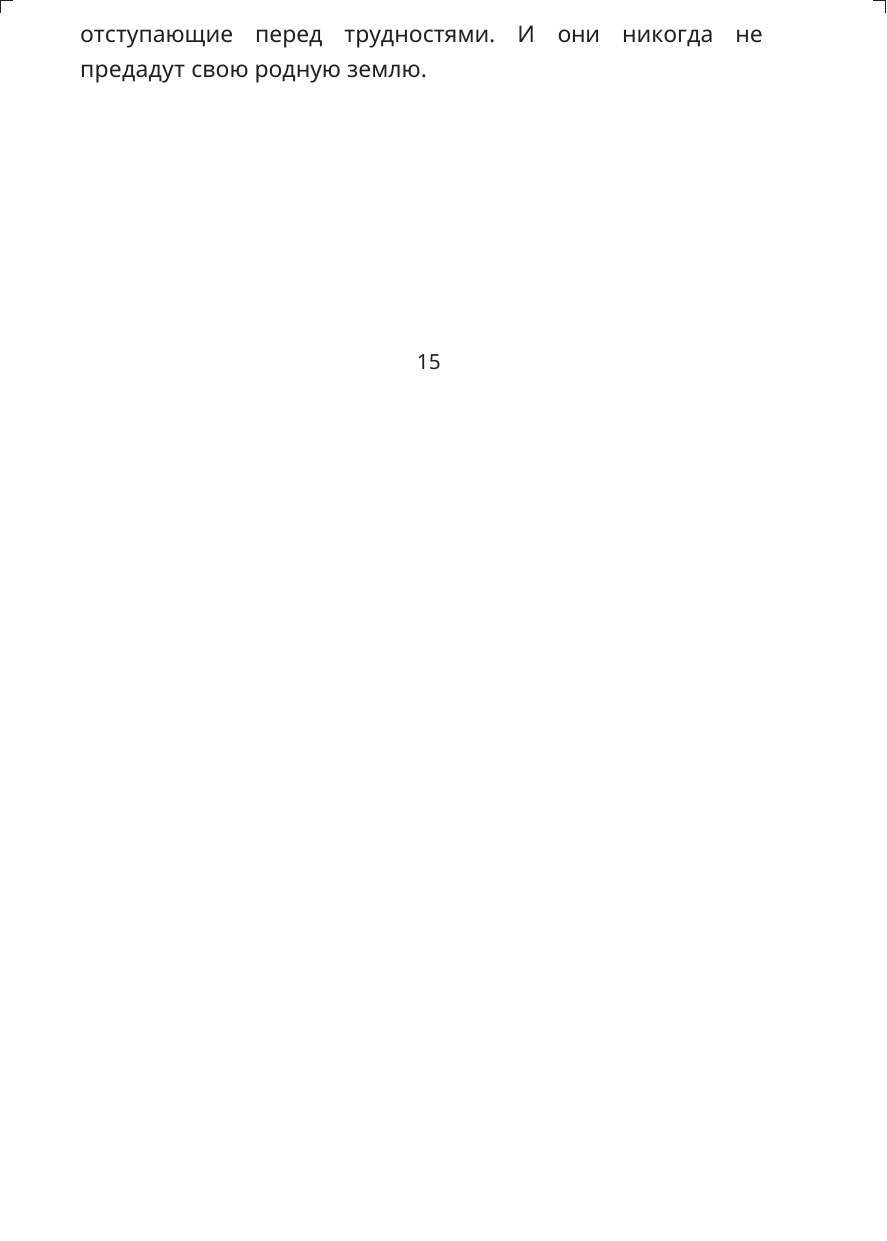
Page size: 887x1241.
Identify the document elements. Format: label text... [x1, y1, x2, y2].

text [80, 18, 763, 84]
text 15 [121, 347, 737, 376]
